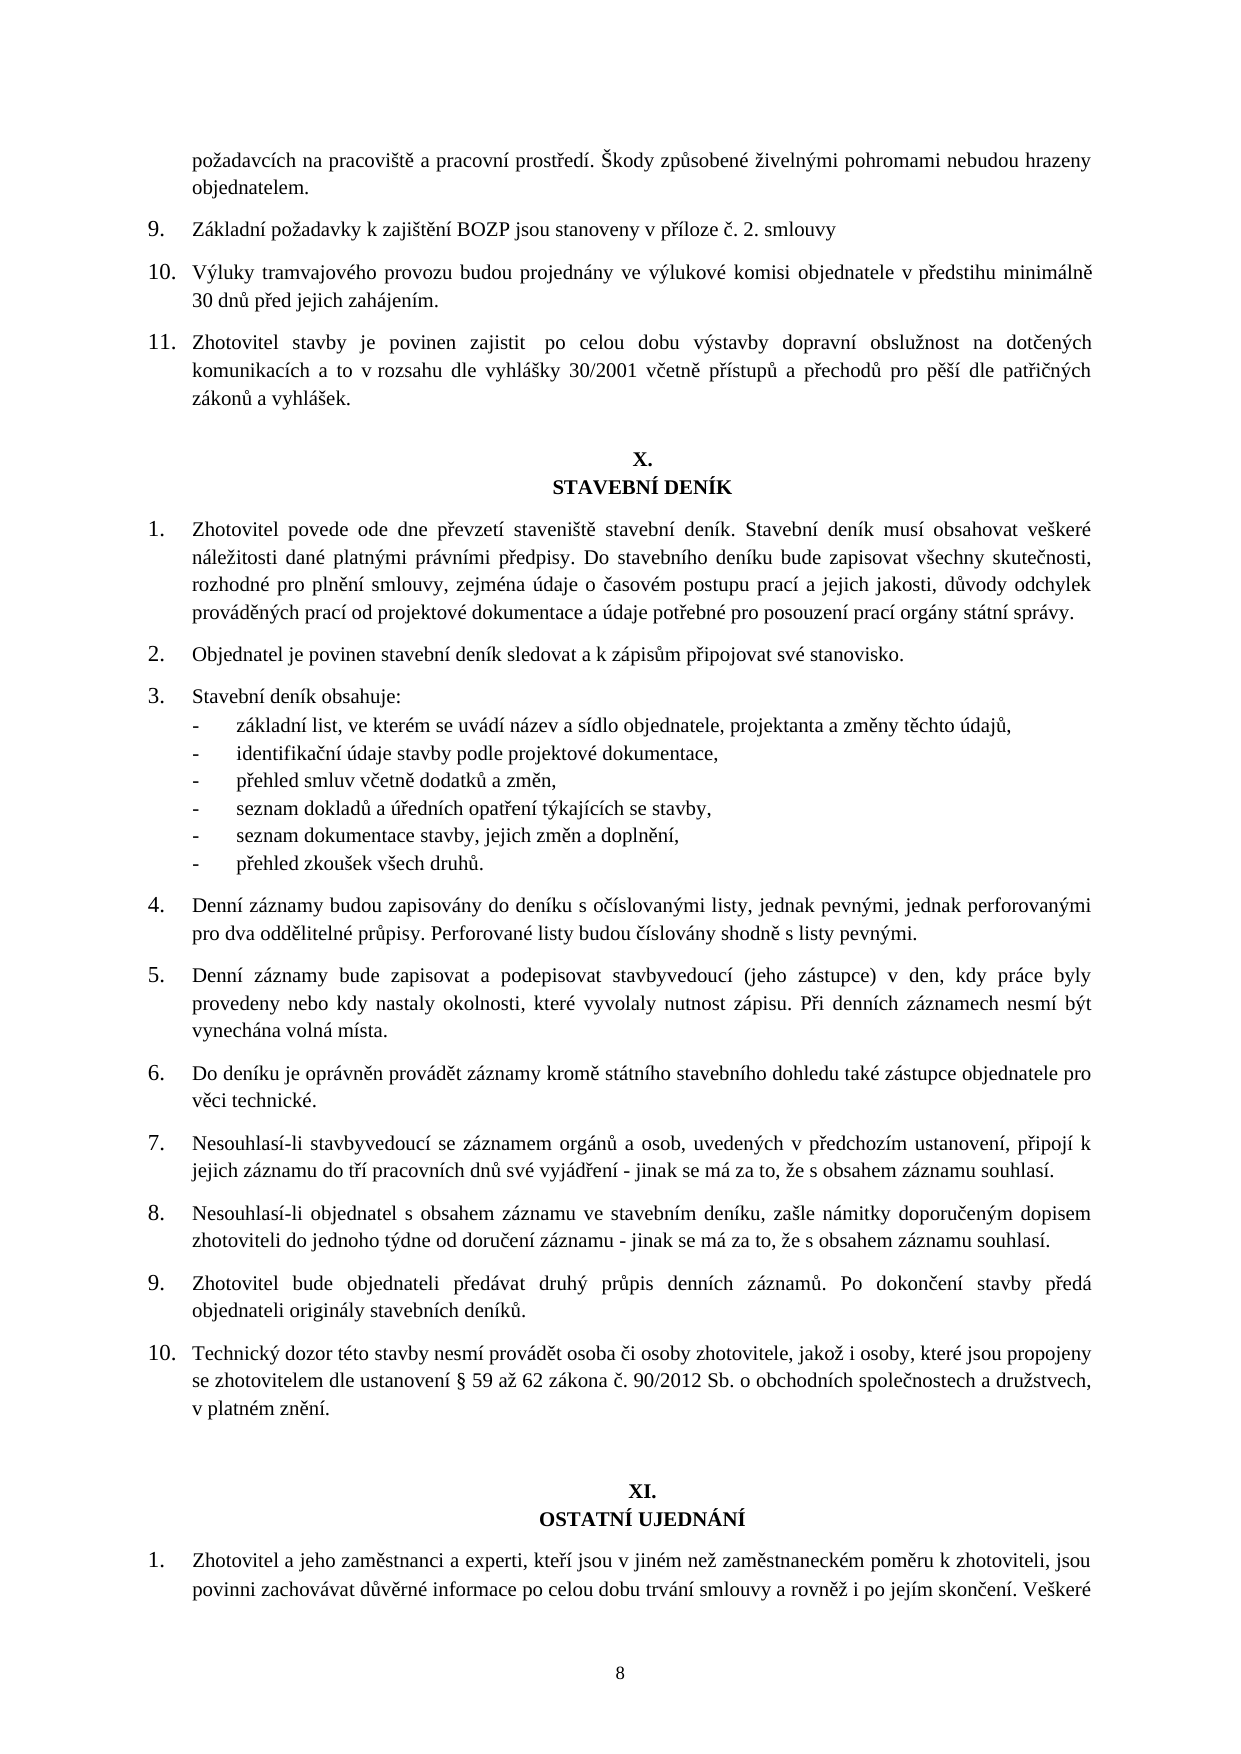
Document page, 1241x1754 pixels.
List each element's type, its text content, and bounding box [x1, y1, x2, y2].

list Technický dozor této stavby nesmí provádět osoba či osoby zhotovitele, jakož i osoby, které jsou propojeny se zhotovitelem dle ustanovení § 59 až 62 zákona č. 90/2012 Sb. o obchodních společnostech a družstvech, v platném znění. [148, 1338, 1093, 1420]
list Denní záznamy budou zapisovány do deníku s očíslovanými listy, jednak pevnými, jednak perforovanými pro dva oddělitelné průpisy. Perforované listy budou číslovány shodně s listy pevnými. [148, 891, 1093, 945]
list přehled zkoušek všech druhů. [192, 851, 1098, 875]
list základní list, ve kterém se uvádí název a sídlo objednatele, projektanta a změny těchto údajů, [192, 713, 1098, 737]
list Nesouhlasí-li stavbyvedoucí se záznamem orgánů a osob, uvedených v předchozím ustanovení, připojí k jejich záznamu do tří pracovních dnů své vyjádření - jinak se má za to, že s obsahem záznamu souhlasí. [148, 1128, 1093, 1182]
list Základní požadavky k zajištění BOZP jsou stanoveny v příloze č. 2. smlouvy [148, 215, 1093, 242]
list Výluky tramvajového provozu budou projednány ve výlukové komisi objednatele v předstihu minimálně 30 dnů před jejich zahájením. [148, 258, 1093, 312]
list Objednatel je povinen stavební deník sledovat a k zápisům připojovat své stanovisko. [148, 640, 1093, 666]
list seznam dokladů a úředních opatření týkajících se stavby, [192, 796, 1098, 820]
list Nesouhlasí-li objednatel s obsahem záznamu ve stavebním deníku, zašle námitky doporučeným dopisem zhotoviteli do jednoho týdne od doručení záznamu - jinak se má za to, že s obsahem záznamu souhlasí. [148, 1198, 1093, 1252]
list Denní záznamy bude zapisovat a podepisovat stavbyvedoucí (jeho zástupce) v den, kdy práce byly provedeny nebo kdy nastaly okolnosti, které vyvolaly nutnost zápisu. Při denních záznamech nesmí být vynechána volná místa. [148, 961, 1093, 1042]
list STAVEBNÍ DENÍK [192, 474, 1093, 499]
list Zhotovitel povede ode dne převzetí staveniště stavební deník. Stavební deník musí obsahovat veškeré náležitosti dané platnými právními předpisy. Do stavebního deníku bude zapisovat všechny skutečnosti, rozhodné pro plnění smlouvy, zejména údaje o časovém postupu prací a jejich jakosti, důvody odchylek prováděných prací od projektové dokumentace a údaje potřebné pro posouzení prací orgány státní správy. [148, 515, 1093, 624]
list OSTATNÍ UJEDNÁNÍ [192, 1506, 1093, 1531]
list Stavební deník obsahuje: [148, 683, 1093, 709]
list Do deníku je oprávněn provádět záznamy kromě státního stavebního dohledu také zástupce objednatele pro věci technické. [148, 1058, 1093, 1112]
list X. [192, 447, 1093, 471]
list Zhotovitel stavby je povinen zajistit po celou dobu výstavby dopravní obslužnost na dotčených komunikacích a to v rozsahu dle vyhlášky 30/2001 včetně přístupů a přechodů pro pěší dle patřičných zákonů a vyhlášek. [148, 328, 1093, 409]
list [148, 148, 1093, 199]
list XI. [192, 1479, 1093, 1503]
list přehled smluv včetně dodatků a změn, [192, 768, 1098, 792]
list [148, 1547, 1093, 1601]
list seznam dokumentace stavby, jejich změn a doplnění, [192, 823, 1098, 847]
list identifikační údaje stavby podle projektové dokumentace, [192, 740, 1098, 764]
list Zhotovitel bude objednateli předávat druhý průpis denních záznamů. Po dokončení stavby předá objednateli originály stavebních deníků. [148, 1268, 1093, 1322]
